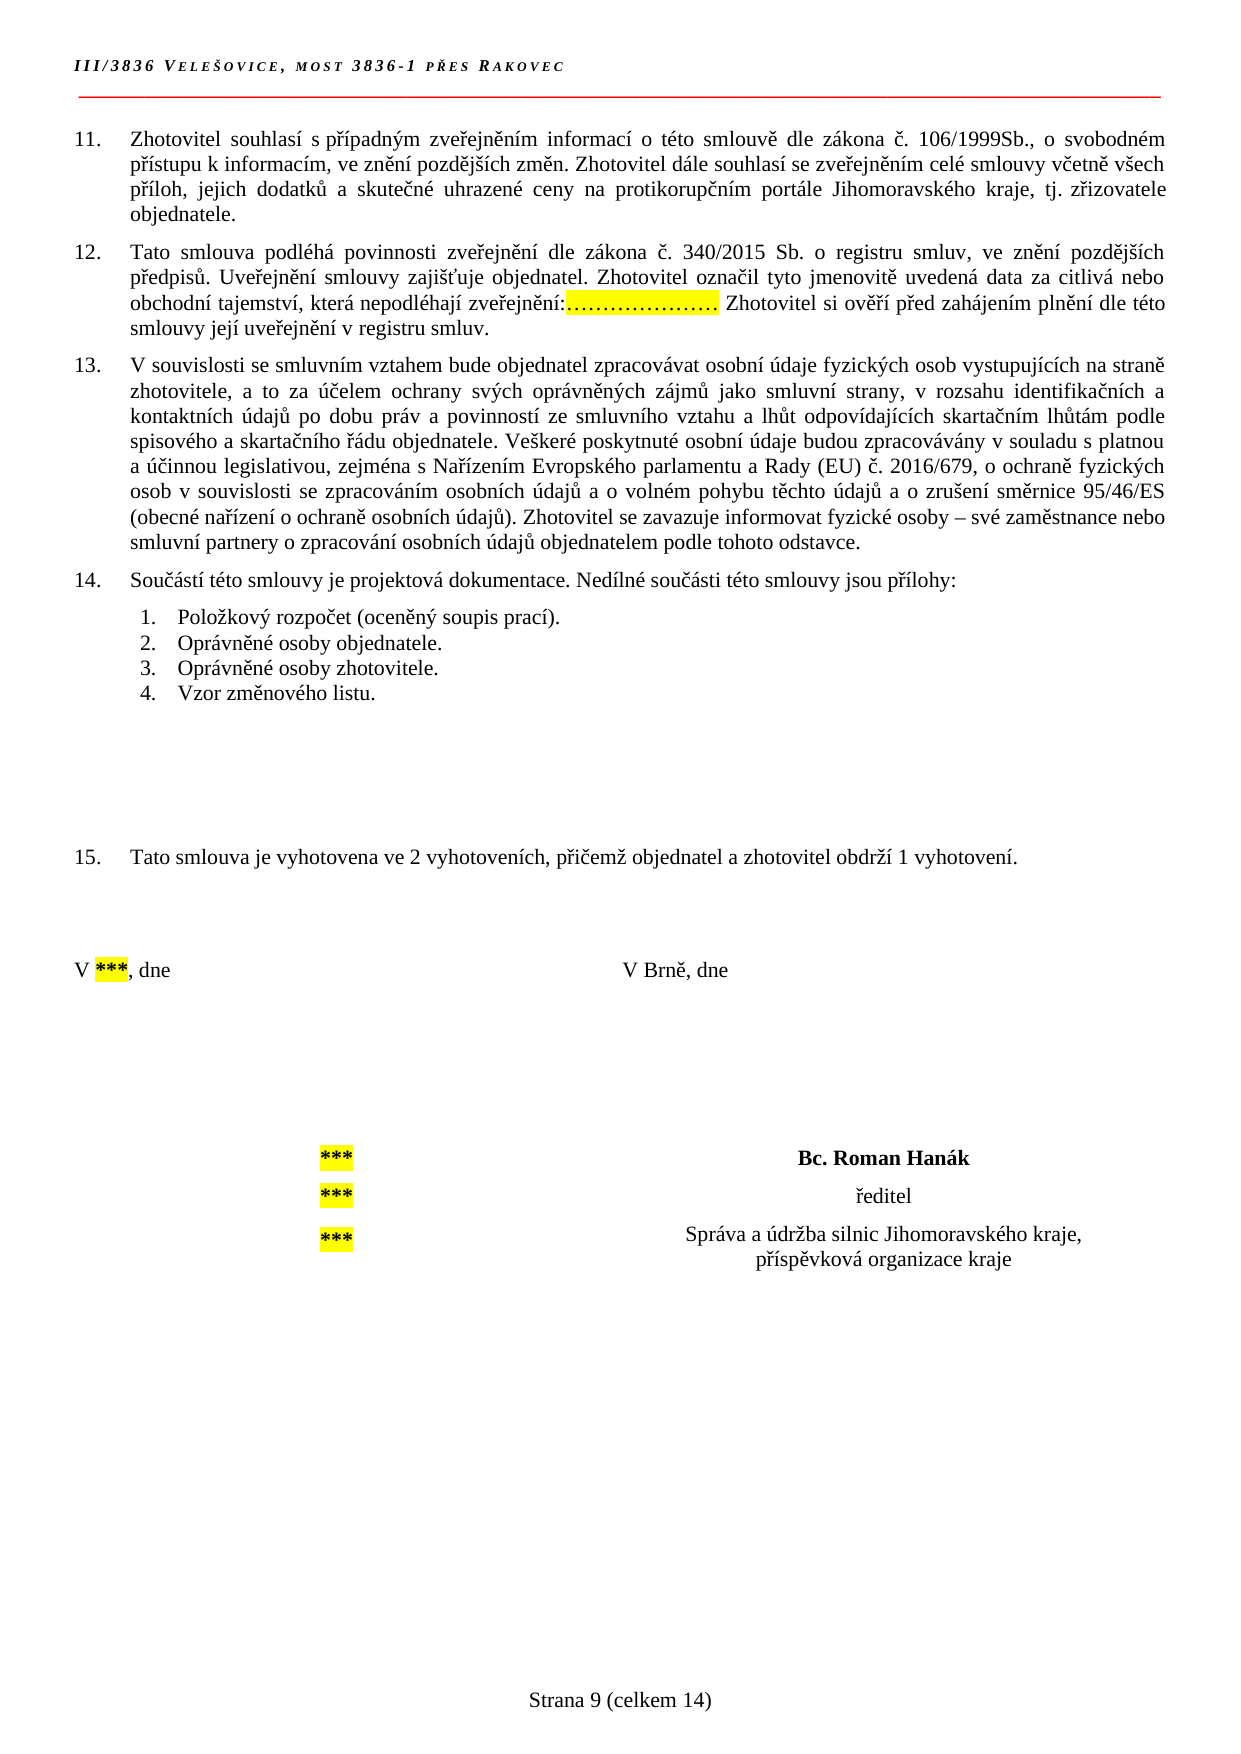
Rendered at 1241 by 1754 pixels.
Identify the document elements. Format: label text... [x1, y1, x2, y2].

table_cell *** [63, 1145, 610, 1183]
list Oprávněné osoby zhotovitele. [140, 655, 1166, 680]
table_cell Správa a údržba silnic Jihomoravského kraje, příspěvková organizace kraje [610, 1221, 1157, 1271]
table_cell Bc. Roman Hanák [610, 1145, 1157, 1183]
table_header V Brně, dne [611, 881, 1159, 1145]
list Tato smlouva je vyhotovena ve 2 vyhotoveních, přičemž objednatel a zhotovitel obdrží 1 vyhotovení. [74, 844, 1166, 869]
table_cell ředitel [610, 1183, 1157, 1221]
list Oprávněné osoby objednatele. [140, 629, 1166, 655]
table_cell *** [63, 1183, 610, 1221]
table_cell *** [63, 1221, 610, 1271]
list Zhotovitel souhlasí s případným zveřejněním informací o této smlouvě dle zákona č. 106/1999Sb., o svobodném přístupu k informacím, ve znění pozdějších změn. Zhotovitel dále souhlasí se zveřejněním celé smlouvy včetně všech příloh, jejich dodatků a skutečné uhrazené ceny na protikorupčním portále Jihomoravského kraje, tj. zřizovatele objednatele. [74, 126, 1166, 227]
list Položkový rozpočet (oceněný soupis prací). [140, 604, 1166, 629]
table_header V ***, dne [63, 881, 611, 1145]
list V souvislosti se smluvním vztahem bude objednatel zpracovávat osobní údaje fyzických osob vystupujících na straně zhotovitele, a to za účelem ochrany svých oprávněných zájmů jako smluvní strany, v rozsahu identifikačních a kontaktních údajů po dobu práv a povinností ze smluvního vztahu a lhůt odpovídajících skartačním lhůtám podle spisového a skartačního řádu objednatele. Veškeré poskytnuté osobní údaje budou zpracovávány v souladu s platnou a účinnou legislativou, zejména s Nařízením Evropského parlamentu a Rady (EU) č. 2016/679, o ochraně fyzických osob v souvislosti se zpracováním osobních údajů a o volném pohybu těchto údajů a o zrušení směrnice 95/46/ES (obecné nařízení o ochraně osobních údajů). Zhotovitel se zavazuje informovat fyzické osoby – své zaměstnance nebo smluvní partnery o zpracování osobních údajů objednatelem podle tohoto odstavce. [74, 352, 1166, 554]
list Vzor změnového listu. [140, 680, 1166, 705]
list Tato smlouva podléhá povinnosti zveřejnění dle zákona č. 340/2015 Sb. o registru smluv, ve znění pozdějších předpisů. Uveřejnění smlouvy zajišťuje objednatel. Zhotovitel označil tyto jmenovitě uvedená data za citlivá nebo obchodní tajemství, která nepodléhají zveřejnění:………………… Zhotovitel si ověří před zahájením plnění dle této smlouvy její uveřejnění v registru smluv. [74, 239, 1166, 340]
list Součástí této smlouvy je projektová dokumentace. Nedílné součásti této smlouvy jsou přílohy: [74, 567, 1166, 592]
